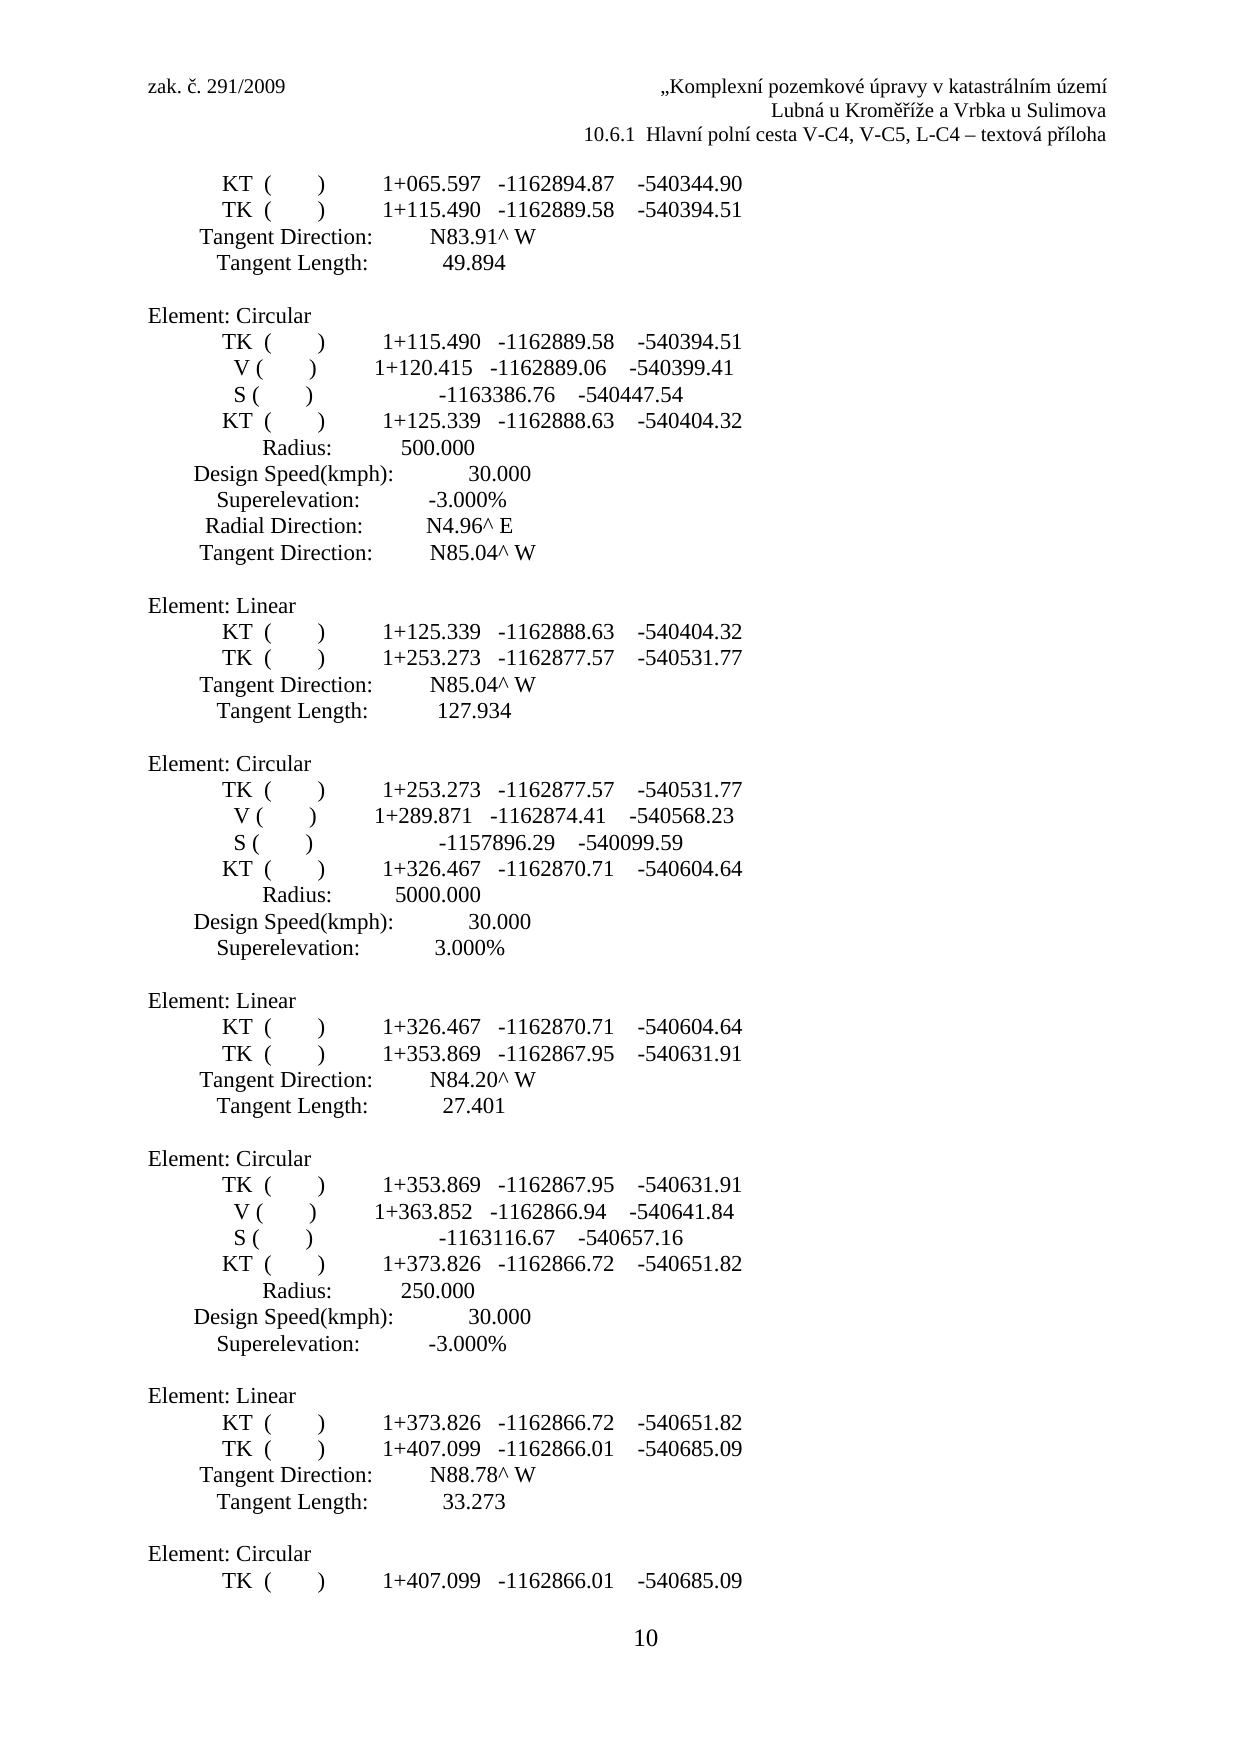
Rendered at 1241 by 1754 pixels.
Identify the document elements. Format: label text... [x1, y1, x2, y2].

text TK ( ) 1+253.273 -1162877.57 -540531.77 [148, 644, 1106, 671]
text Radius: 500.000 [148, 433, 1106, 460]
text Superelevation: -3.000% [148, 486, 1106, 513]
text Element: Circular [148, 1145, 1106, 1171]
text TK ( ) 1+115.490 -1162889.58 -540394.51 [148, 328, 1106, 354]
text TK ( ) 1+407.099 -1162866.01 -540685.09 [148, 1567, 1106, 1593]
text Tangent Length: 33.273 [148, 1488, 1106, 1514]
text Tangent Length: 27.401 [148, 1092, 1106, 1119]
text TK ( ) 1+407.099 -1162866.01 -540685.09 [148, 1435, 1106, 1461]
text KT ( ) 1+326.467 -1162870.71 -540604.64 [148, 1013, 1106, 1040]
text V ( ) 1+120.415 -1162889.06 -540399.41 [148, 354, 1106, 381]
text Radial Direction: N4.96^ E [148, 513, 1106, 539]
text Element: Circular [148, 750, 1106, 776]
text Radius: 250.000 [148, 1277, 1106, 1303]
text TK ( ) 1+115.490 -1162889.58 -540394.51 [148, 196, 1106, 223]
text S ( ) -1163116.67 -540657.16 [148, 1224, 1106, 1251]
text Element: Linear [148, 592, 1106, 618]
text KT ( ) 1+125.339 -1162888.63 -540404.32 [148, 407, 1106, 433]
text KT ( ) 1+326.467 -1162870.71 -540604.64 [148, 855, 1106, 882]
text V ( ) 1+363.852 -1162866.94 -540641.84 [148, 1198, 1106, 1224]
text KT ( ) 1+373.826 -1162866.72 -540651.82 [148, 1409, 1106, 1435]
text KT ( ) 1+065.597 -1162894.87 -540344.90 [148, 170, 1106, 196]
text Design Speed(kmph): 30.000 [148, 460, 1106, 486]
text Design Speed(kmph): 30.000 [148, 908, 1106, 934]
text Superelevation: 3.000% [148, 934, 1106, 961]
text KT ( ) 1+125.339 -1162888.63 -540404.32 [148, 618, 1106, 644]
text TK ( ) 1+353.869 -1162867.95 -540631.91 [148, 1040, 1106, 1066]
text KT ( ) 1+373.826 -1162866.72 -540651.82 [148, 1251, 1106, 1277]
text TK ( ) 1+353.869 -1162867.95 -540631.91 [148, 1171, 1106, 1198]
text Element: Linear [148, 1382, 1106, 1409]
text Tangent Direction: N85.04^ W [148, 539, 1106, 565]
text Design Speed(kmph): 30.000 [148, 1303, 1106, 1329]
text Superelevation: -3.000% [148, 1329, 1106, 1356]
text Element: Circular [148, 302, 1106, 328]
text Tangent Direction: N88.78^ W [148, 1461, 1106, 1488]
text Tangent Length: 49.894 [148, 249, 1106, 275]
text Element: Linear [148, 987, 1106, 1013]
text Tangent Length: 127.934 [148, 697, 1106, 723]
text TK ( ) 1+253.273 -1162877.57 -540531.77 [148, 776, 1106, 802]
text S ( ) -1163386.76 -540447.54 [148, 381, 1106, 407]
text V ( ) 1+289.871 -1162874.41 -540568.23 [148, 802, 1106, 829]
text S ( ) -1157896.29 -540099.59 [148, 829, 1106, 855]
text Tangent Direction: N84.20^ W [148, 1066, 1106, 1092]
text Element: Circular [148, 1540, 1106, 1567]
text Tangent Direction: N85.04^ W [148, 671, 1106, 697]
text Radius: 5000.000 [148, 882, 1106, 908]
text Tangent Direction: N83.91^ W [148, 223, 1106, 249]
